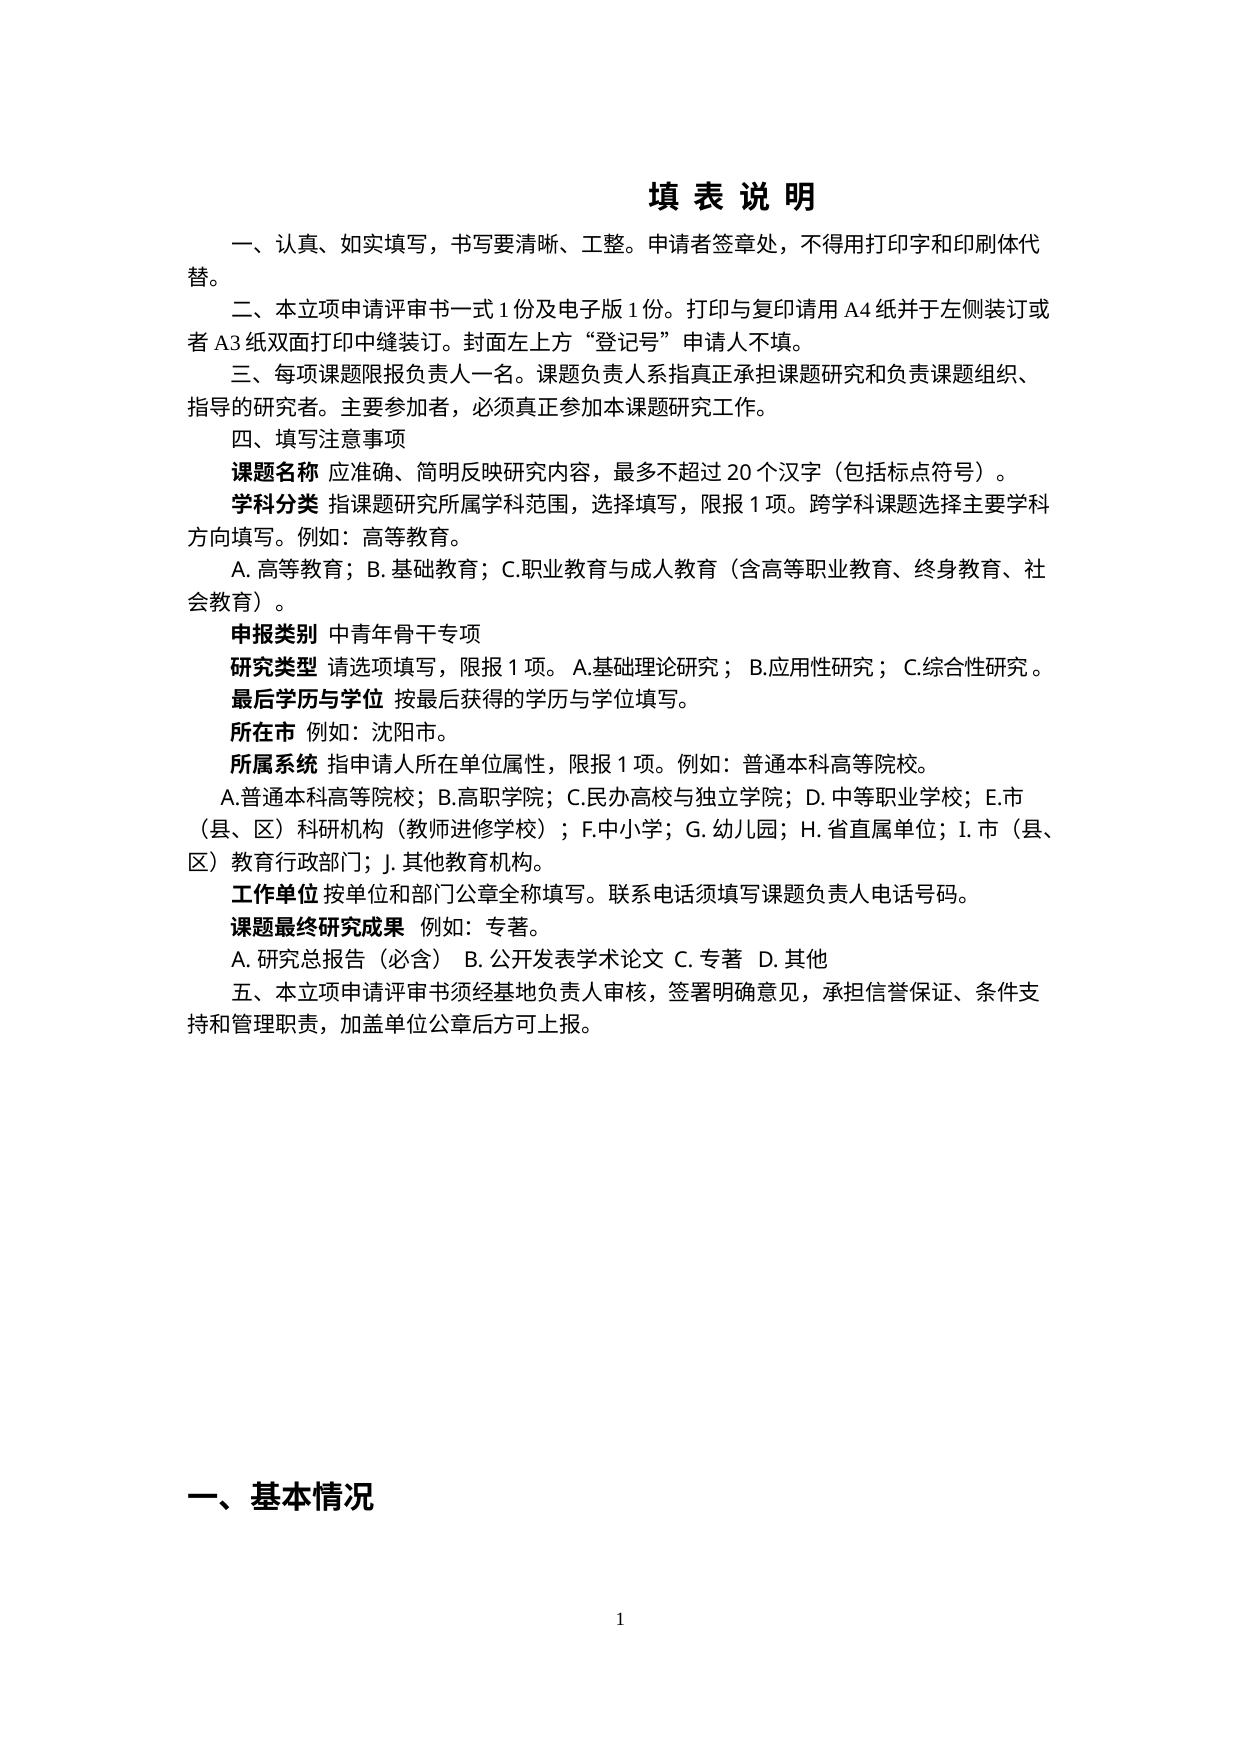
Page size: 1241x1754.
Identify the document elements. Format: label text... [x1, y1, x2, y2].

text A. 研究总报告（必含） B. 公开发表学术论文 C. 专著 D. 其他 [187, 942, 1053, 974]
text 一、认真、如实填写，书写要清晰、工整。申请者签章处，不得用打印字和印刷体代替。 [187, 227, 1053, 292]
text A.普通本科高等院校；B.高职学院；C.民办高校与独立学院；D. 中等职业学校；E.市（县、区）科研机构（教师进修学校）；F.中小学；G. 幼儿园；H. 省直属单位；I. 市（县、区）教育行政部门；J. 其他教育机构。 [187, 779, 1053, 877]
text 三、每项课题限报负责人一名。课题负责人系指真正承担课题研究和负责课题组织、指导的研究者。主要参加者，必须真正参加本课题研究工作。 [187, 357, 1053, 422]
text 五、本立项申请评审书须经基地负责人审核，签署明确意见，承担信誉保证、条件支持和管理职责，加盖单位公章后方可上报。 [187, 974, 1053, 1039]
text 研究类型 请选项填写，限报1项。 A.基础理论研究 ； B.应用性研究 ； C.综合性研究 。 [187, 649, 1053, 682]
text 学科分类 指课题研究所属学科范围，选择填写，限报1项。跨学科课题选择主要学科方向填写。例如：高等教育。 [187, 487, 1053, 552]
text 二、本立项申请评审书一式1份及电子版1份。打印与复印请用A4纸并于左侧装订或者A3纸双面打印中缝装订。封面左上方“登记号”申请人不填。 [187, 292, 1053, 357]
text 课题最终研究成果 例如：专著。 [187, 909, 1053, 942]
text 工作单位 按单位和部门公章全称填写。联系电话须填写课题负责人电话号码。 [187, 877, 1053, 909]
text 课题名称 应准确、简明反映研究内容，最多不超过20个汉字（包括标点符号）。 [187, 454, 1053, 487]
text 申报类别 中青年骨干专项 [187, 617, 1053, 649]
text 所属系统 指申请人所在单位属性，限报1项。例如：普通本科高等院校。 [187, 747, 1053, 779]
text 一、基本情况 [187, 1462, 1053, 1527]
text 四、填写注意事项 [187, 422, 1053, 454]
text 所在市 例如：沈阳市。 [187, 714, 1053, 747]
text 最后学历与学位 按最后获得的学历与学位填写。 [187, 682, 1053, 714]
text A. 高等教育；B. 基础教育；C.职业教育与成人教育（含高等职业教育、终身教育、社会教育）。 [187, 552, 1050, 617]
text 填 表 说 明 [187, 162, 994, 227]
